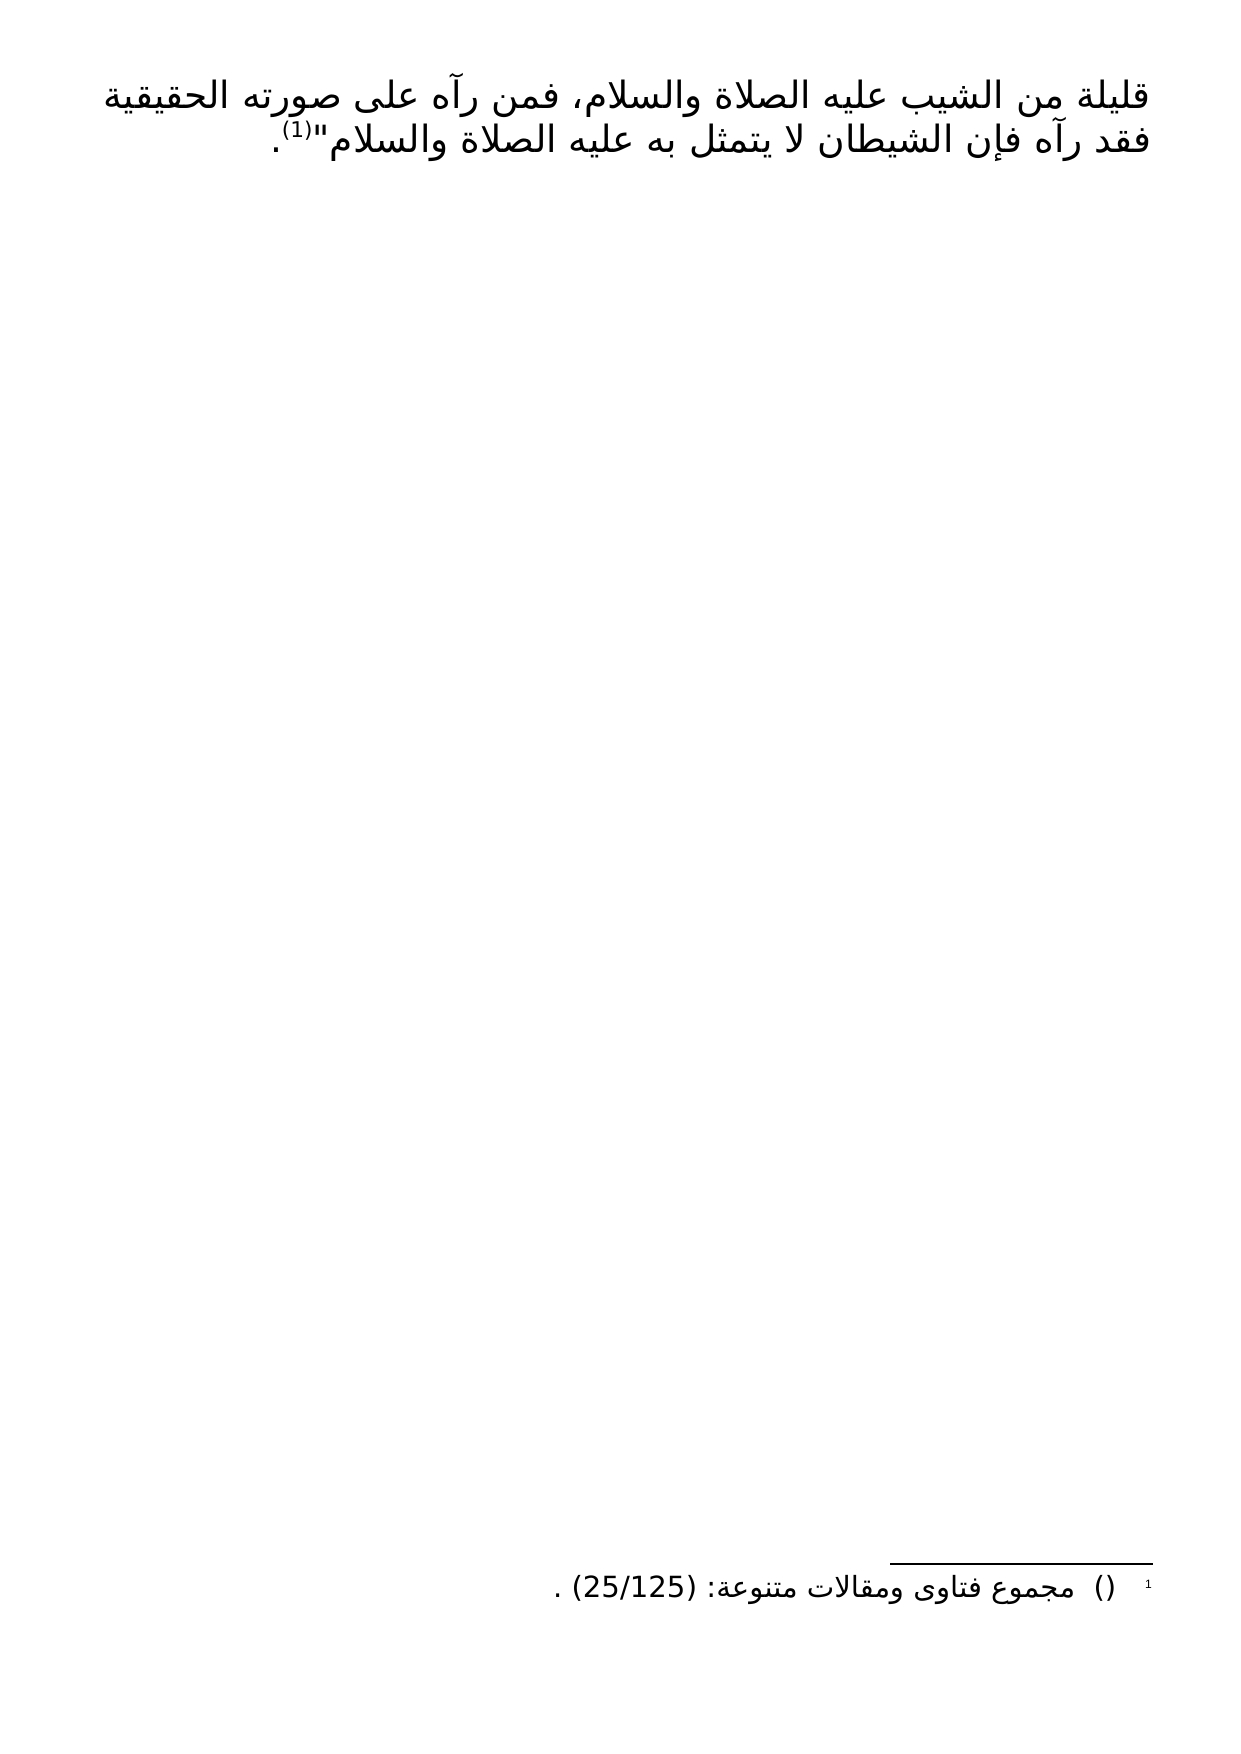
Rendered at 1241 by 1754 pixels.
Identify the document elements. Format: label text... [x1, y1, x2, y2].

text سئل الشيخ عبدالعزيز بن باز رحمه الله عن صحة حديثين في رؤيا النبي في المنام، فأجاب: "فمن رأى النبي في المنام فقد رآه  حقيقة، إذا رآه في صورته التي هي معروفة عند أهل العلم، وهو عليه الصلاة والسلام ربعة من الرجال، حسن الصورة، أبيض مشرب بحمرة، كث اللحية سوداء، وفي آخر حياته حصل فيها شعرات قليلة من الشيب عليه الصلاة والسلام، فمن رآه على صورته الحقيقية فقد رآه فإن الشيطان لا يتمثل به عليه الصلاة والسلام"(). [103, 74, 1152, 161]
